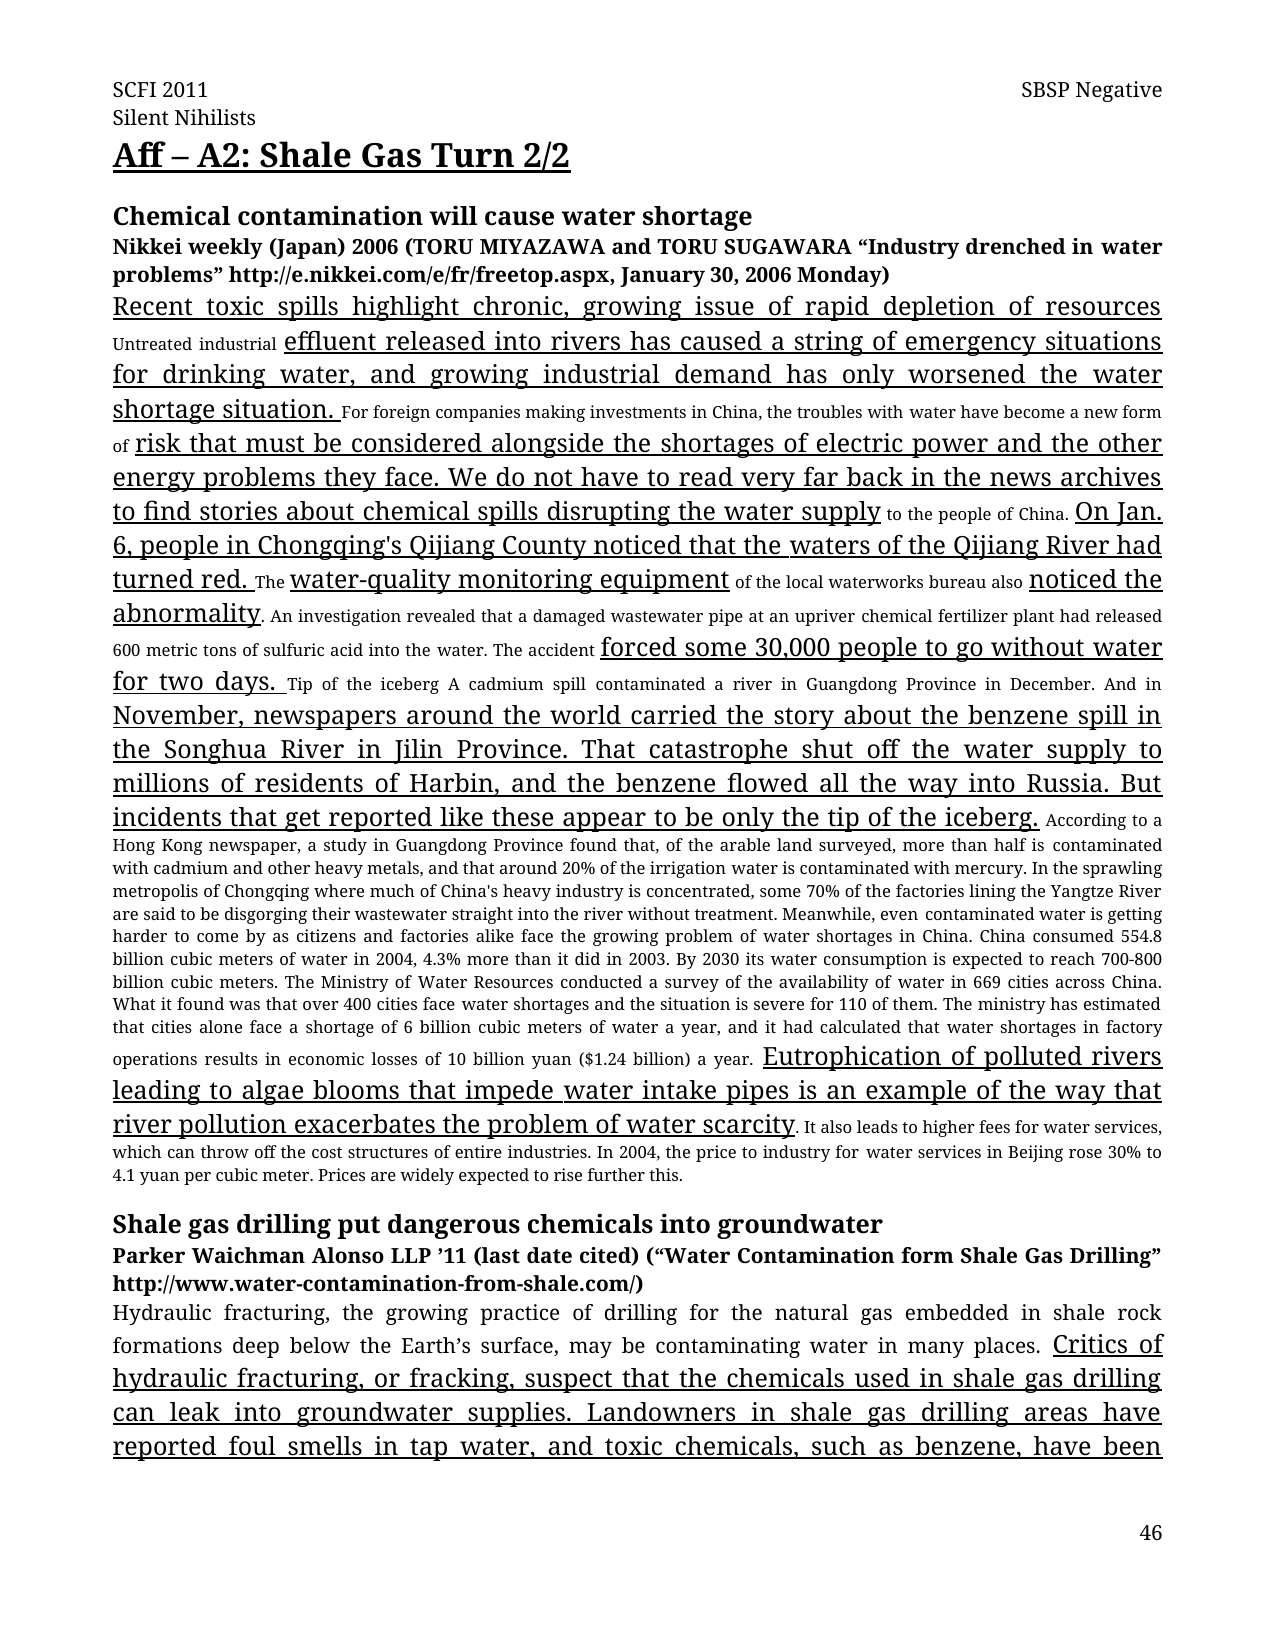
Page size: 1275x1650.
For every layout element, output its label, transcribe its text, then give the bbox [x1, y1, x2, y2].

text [112, 1424, 1162, 1457]
subtitle Chemical contamination will cause water shortage [112, 198, 1162, 232]
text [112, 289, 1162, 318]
subtitle Shale gas drilling put dangerous chemicals into groundwater [112, 1207, 1162, 1241]
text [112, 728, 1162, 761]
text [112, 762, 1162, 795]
text Recent toxic spills highlight chronic, growing issue of rapid depletion of resources Untreated industrial effluent released into rivers has caused a string of emergency situations for drinking water, and growing industrial demand has only worsened the water shortage situation. For foreign companies making investments in China, the troubles with water have become a new form of risk that must be considered alongside the shortages of electric power and the other energy problems they face. We do not have to read very far back in the news archives to find stories about chemical spills disrupting the water supply to the people of China. On Jan. 6, people in Chongqing's Qijiang County noticed that the waters of the Qijiang River had turned red. The water-quality monitoring equipment of the local waterworks bureau also noticed the abnormality. An investigation revealed that a damaged wastewater pipe at an upriver chemical fertilizer plant had released 600 metric tons of sulfuric acid into the water. The accident forced some 30,000 people to go without water for two days. Tip of the iceberg A cadmium spill contaminated a river in Guangdong Province in December. And in November, newspapers around the world carried the story about the benzene spill in the Songhua River in Jilin Province. That catastrophe shut off the water supply to millions of residents of Harbin, and the benzene flowed all the way into Russia. But incidents that get reported like these appear to be only the tip of the iceberg. According to a Hong Kong newspaper, a study in Guangdong Province found that, of the arable land surveyed, more than half is contaminated with cadmium and other heavy metals, and that around 20% of the irrigation water is contaminated with mercury. In the sprawling metropolis of Chongqing where much of China's heavy industry is concentrated, some 70% of the factories lining the Yangtze River are said to be disgorging their wastewater straight into the river without treatment. Meanwhile, even contaminated water is getting harder to come by as citizens and factories alike face the growing problem of water shortages in China. China consumed 554.8 billion cubic meters of water in 2004, 4.3% more than it did in 2003. By 2030 its water consumption is expected to reach 700-800 billion cubic meters. The Ministry of Water Resources conducted a survey of the availability of water in 669 cities across China. What it found was that over 400 cities face water shortages and the situation is severe for 110 of them. The ministry has estimated that cities alone face a shortage of 6 billion cubic meters of water a year, and it had calculated that water shortages in factory operations results in economic losses of 10 billion yuan ($1.24 billion) a year. Eutrophication of polluted rivers leading to algae blooms that impede water intake pipes is an example of the way that river pollution exacerbates the problem of water scarcity. It also leads to higher fees for water services, which can throw off the cost structures of entire industries. In 2004, the price to industry for water services in Beijing rose 30% to 4.1 yuan per cubic meter. Prices are widely expected to rise further this. [112, 796, 1162, 1101]
text Aff – A2: Shale Gas Turn 2/2 [112, 132, 1162, 177]
text Parker Waichman Alonso LLP ’11 (last date cited) (“Water Contamination form Shale Gas Drilling” http://www.water-contamination-from-shale.com/) [112, 1241, 1162, 1298]
text Nikkei weekly (Japan) 2006 (TORU MIYAZAWA and TORU SUGAWARA “Industry drenched in water problems” http://e.nikkei.com/e/fr/freetop.aspx, January 30, 2006 Monday) [112, 232, 1162, 289]
